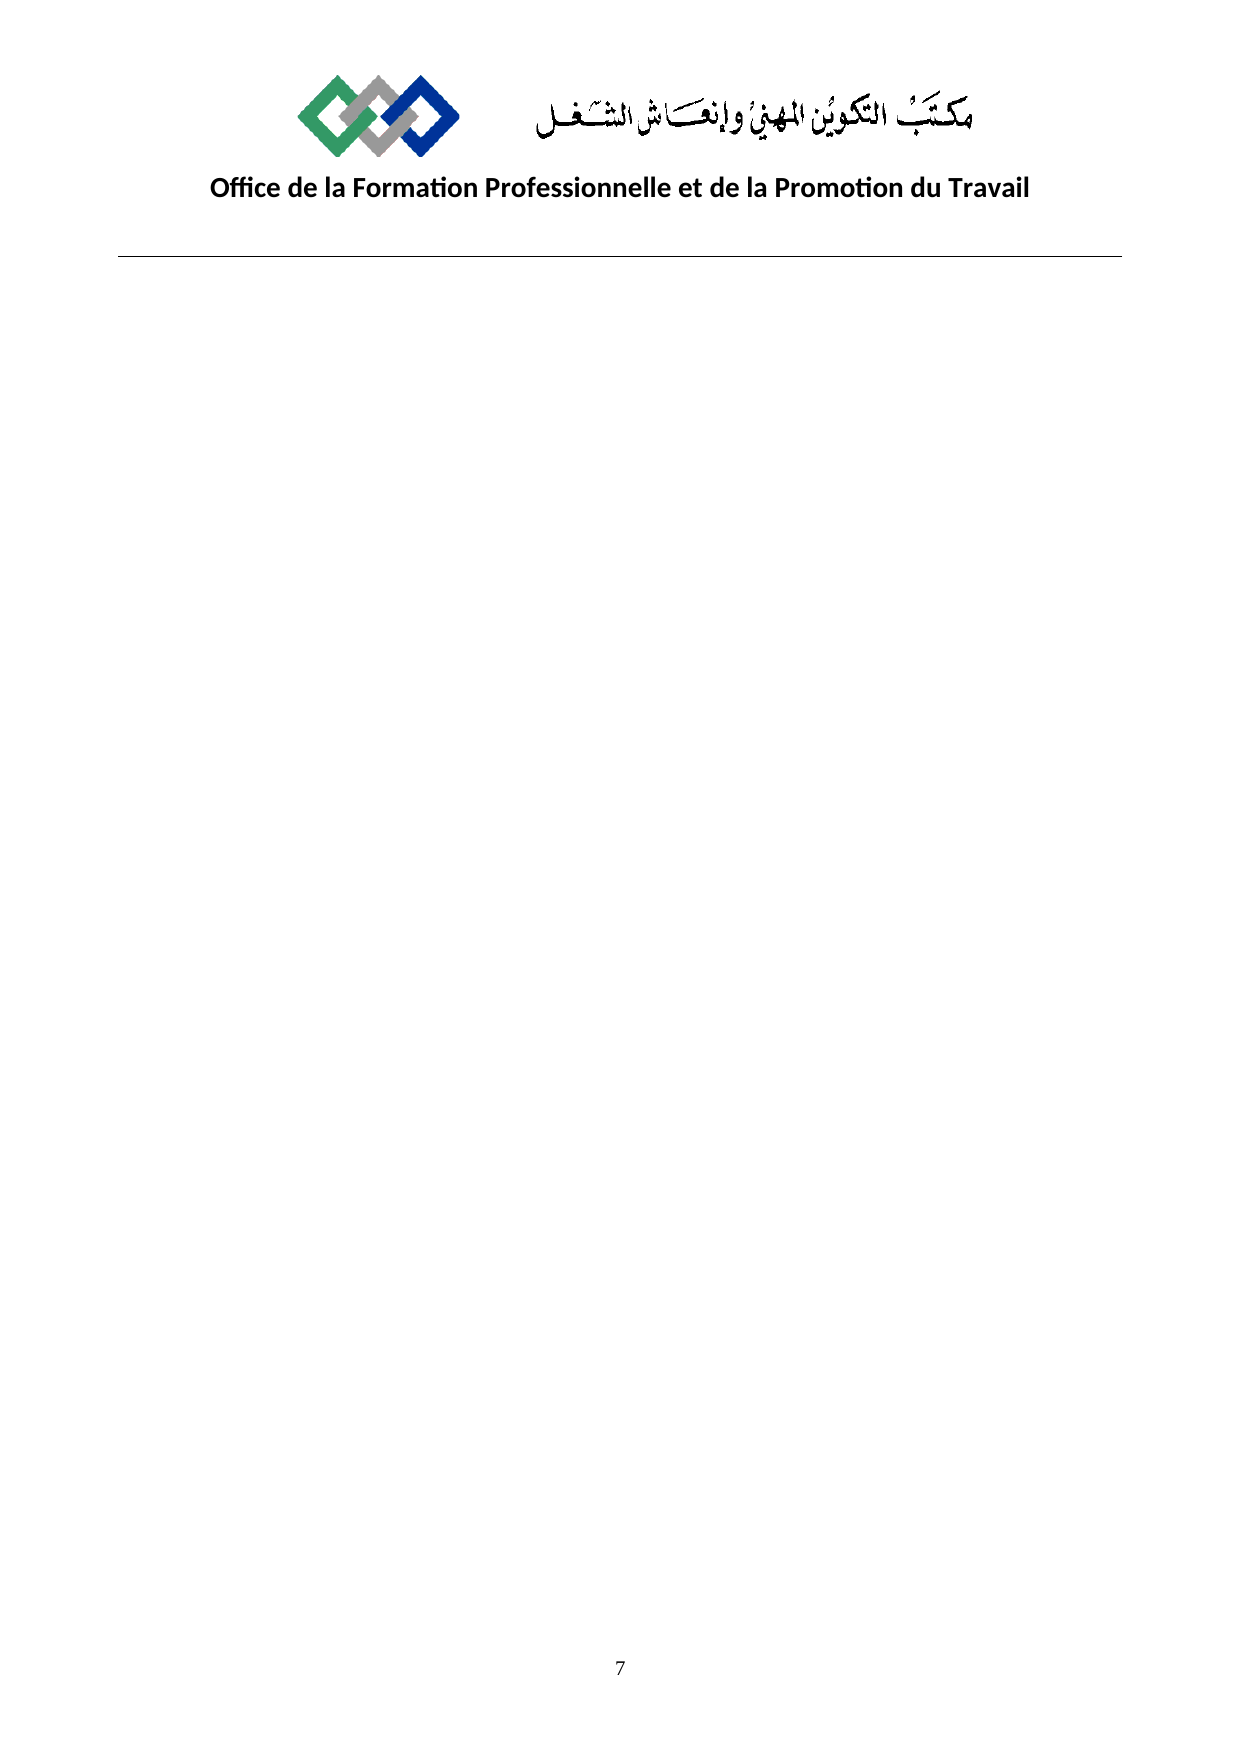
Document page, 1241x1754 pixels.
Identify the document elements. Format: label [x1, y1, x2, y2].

picture [296, 75, 460, 157]
picture [526, 84, 989, 144]
